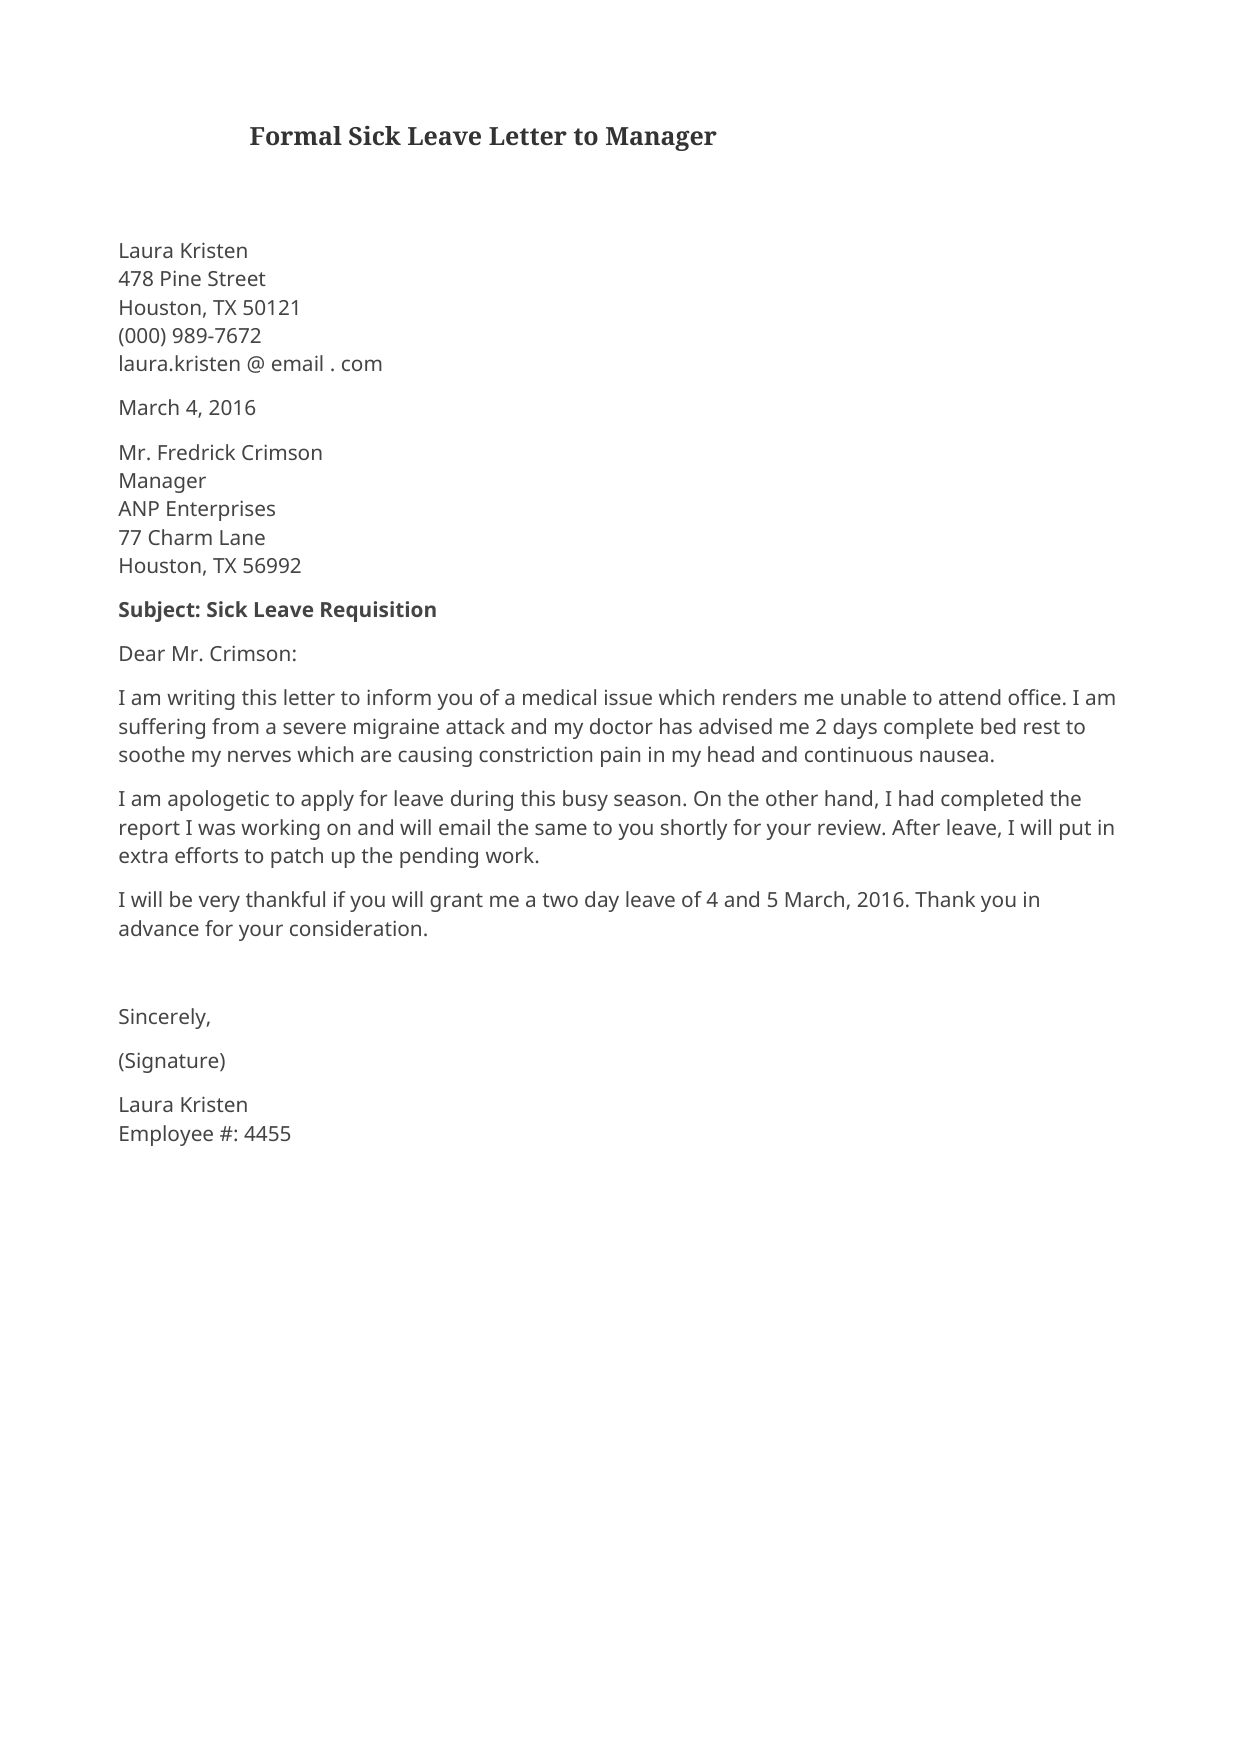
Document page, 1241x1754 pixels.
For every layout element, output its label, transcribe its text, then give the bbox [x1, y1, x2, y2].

text (Signature) [118, 1046, 1122, 1075]
text Laura Kristen Employee #: 4455 [118, 1090, 1122, 1147]
text Subject: Sick Leave Requisition [118, 595, 1122, 624]
text Dear Mr. Crimson: [118, 639, 1122, 668]
text Mr. Fredrick Crimson Manager ANP Enterprises 77 Charm Lane Houston, TX 56992 [118, 438, 1122, 580]
text I will be very thankful if you will grant me a two day leave of 4 and 5 March, 2016. Thank you in advance for your consideration. [118, 885, 1122, 942]
text Sincerely, [118, 1002, 1122, 1031]
text March 4, 2016 [118, 393, 1122, 422]
text I am writing this letter to inform you of a medical issue which renders me unable to attend office. I am suffering from a severe migraine attack and my doctor has advised me 2 days complete bed rest to soothe my nerves which are causing constriction pain in my head and continuous nausea. [118, 683, 1122, 769]
text Laura Kristen 478 Pine Street Houston, TX 50121 (000) 989-7672 laura.kristen @ email . com [118, 236, 1122, 378]
text Formal Sick Leave Letter to Manager [118, 118, 1122, 152]
text I am apologetic to apply for leave during this busy season. On the other hand, I had completed the report I was working on and will email the same to you shortly for your review. After leave, I will put in extra efforts to patch up the pending work. [118, 784, 1122, 870]
